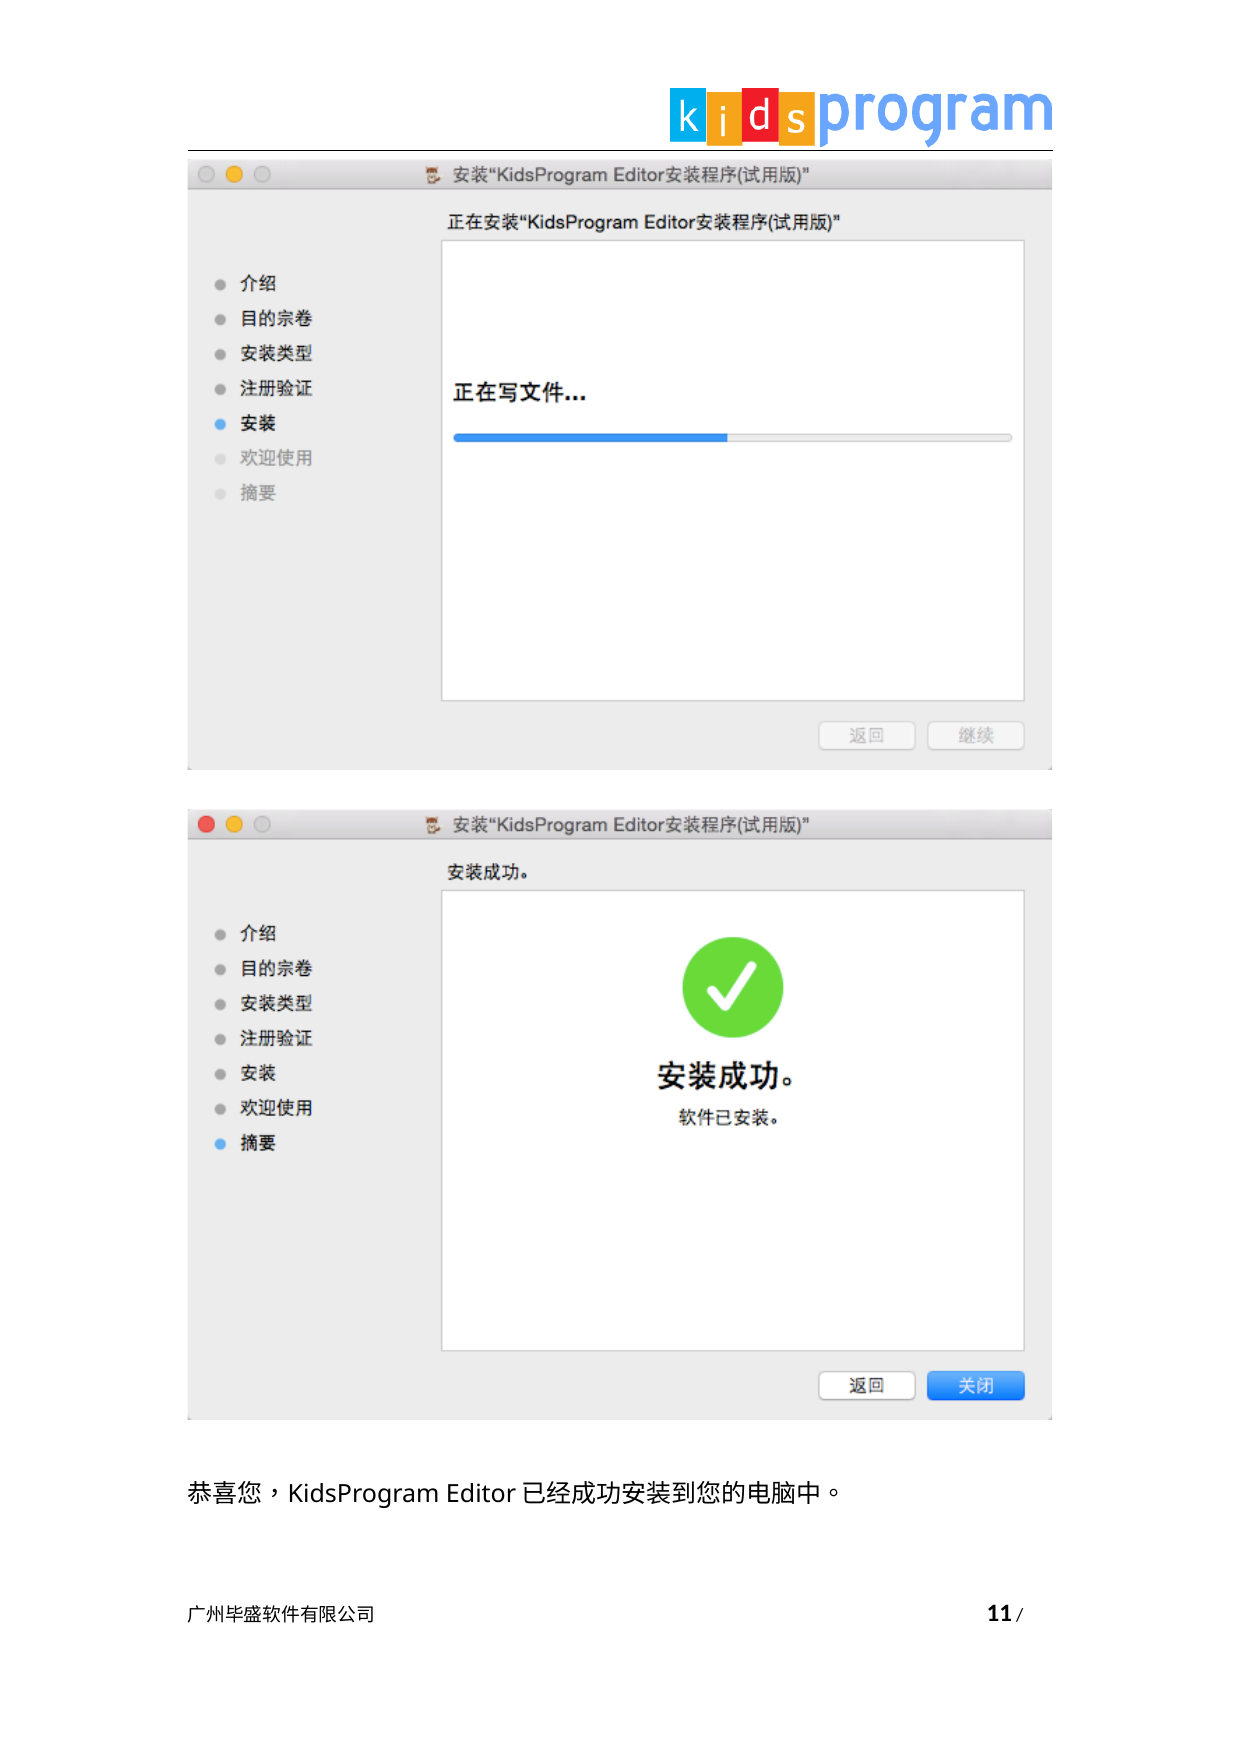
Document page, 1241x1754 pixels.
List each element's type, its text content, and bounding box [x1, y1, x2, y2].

picture [681, 100, 696, 130]
picture [187, 809, 1053, 1420]
picture [670, 88, 1053, 148]
text 恭喜您，KidsProgram Editor已经成功安装到您的电脑中。 [187, 1459, 1053, 1524]
picture [187, 159, 1053, 770]
